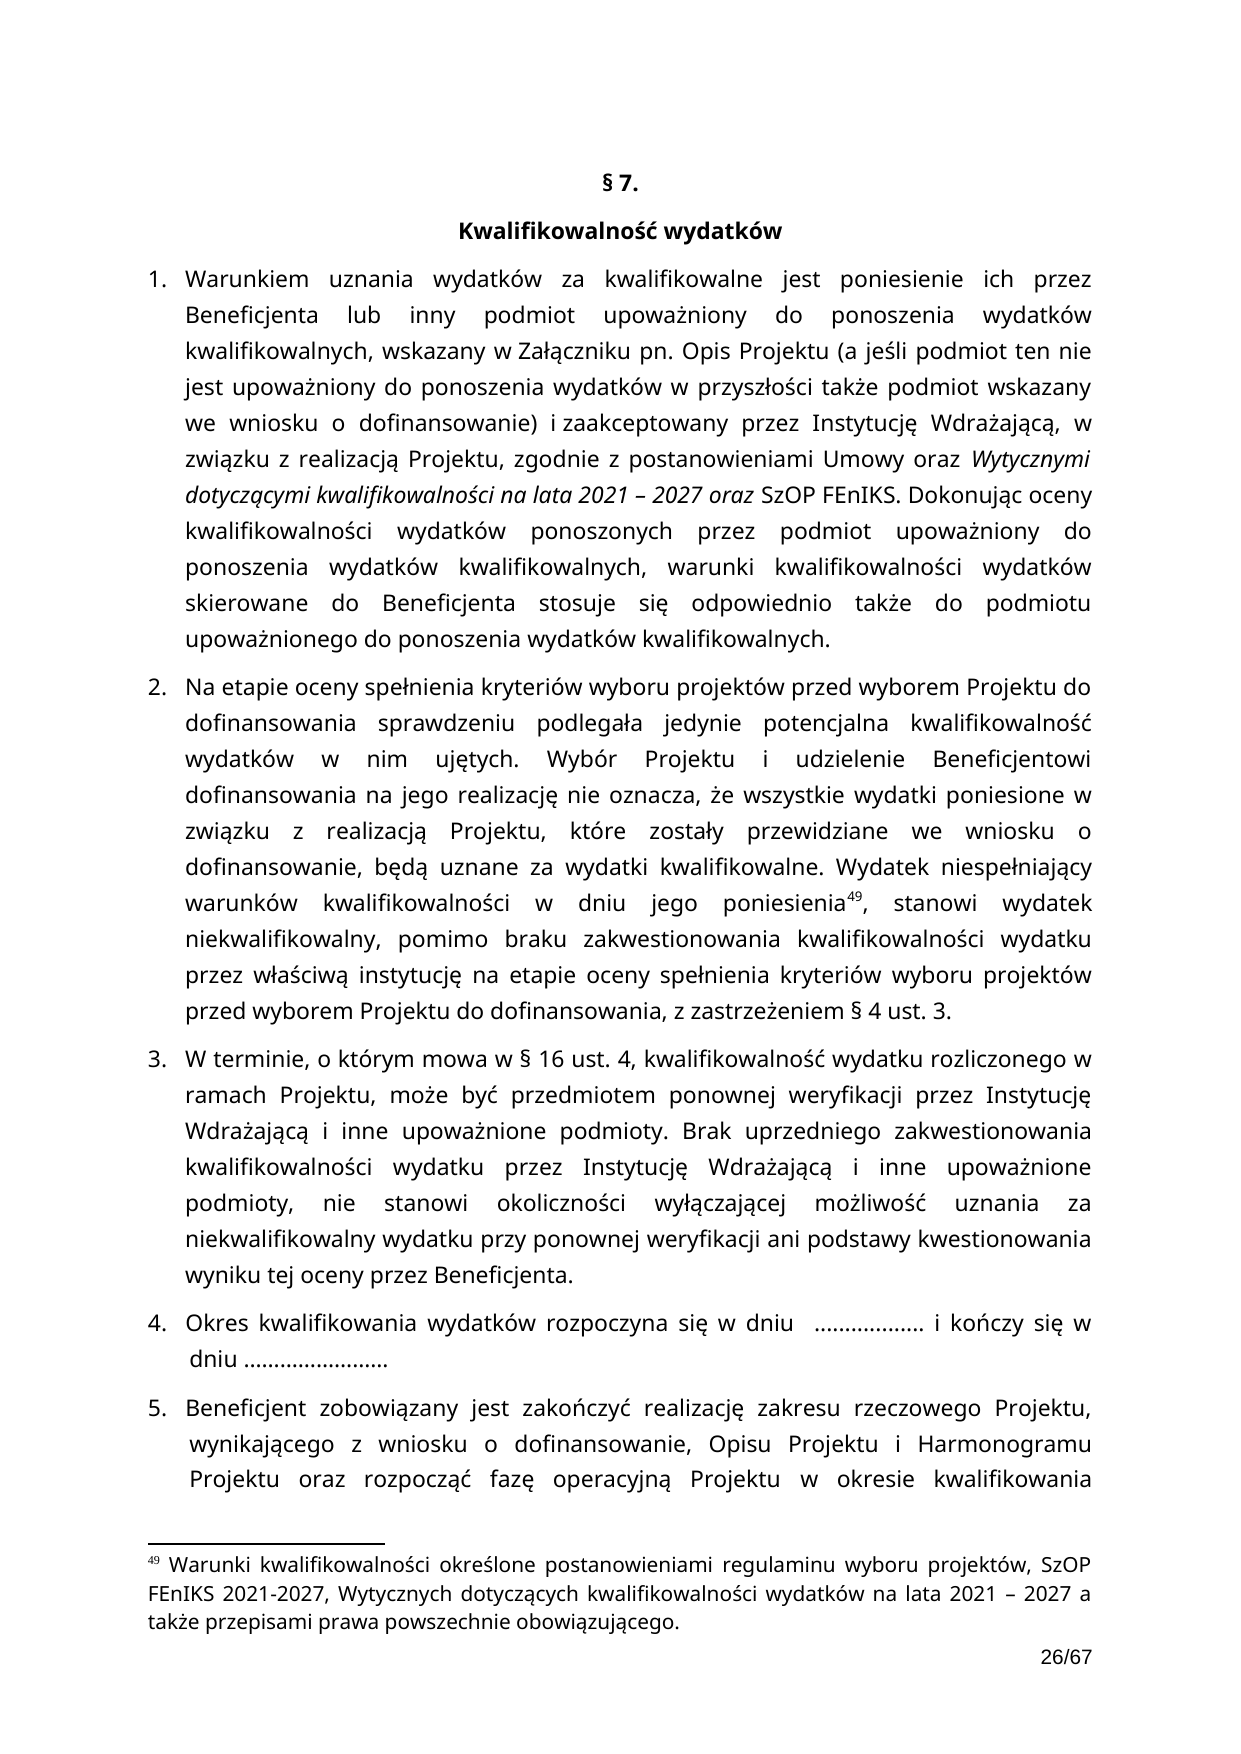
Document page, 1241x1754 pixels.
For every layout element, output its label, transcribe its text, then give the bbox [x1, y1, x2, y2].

text Kwalifikowalność wydatków [148, 215, 1092, 246]
list Warunkiem uznania wydatków za kwalifikowalne jest poniesienie ich przez Beneficjenta lub inny podmiot upoważniony do ponoszenia wydatków kwalifikowalnych, wskazany w Załączniku pn. Opis Projektu (a jeśli podmiot ten nie jest upoważniony do ponoszenia wydatków w przyszłości także podmiot wskazany we wniosku o dofinansowanie) i zaakceptowany przez Instytucję Wdrażającą, w związku z realizacją Projektu, zgodnie z postanowieniami Umowy oraz Wytycznymi dotyczącymi kwalifikowalności na lata 2021 – 2027 oraz SzOP FEnIKS. Dokonując oceny kwalifikowalności wydatków ponoszonych przez podmiot upoważniony do ponoszenia wydatków kwalifikowalnych, warunki kwalifikowalności wydatków skierowane do Beneficjenta stosuje się odpowiednio także do podmiotu upoważnionego do ponoszenia wydatków kwalifikowalnych. [148, 263, 1092, 654]
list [148, 1392, 1092, 1495]
list Okres kwalifikowania wydatków rozpoczyna się w dniu .................. i kończy się w dniu …………………… [148, 1307, 1092, 1374]
list W terminie, o którym mowa w § 16 ust. 4, kwalifikowalność wydatku rozliczonego w ramach Projektu, może być przedmiotem ponownej weryfikacji przez Instytucję Wdrażającą i inne upoważnione podmioty. Brak uprzedniego zakwestionowania kwalifikowalności wydatku przez Instytucję Wdrażającą i inne upoważnione podmioty, nie stanowi okoliczności wyłączającej możliwość uznania za niekwalifikowalny wydatku przy ponownej weryfikacji ani podstawy kwestionowania wyniku tej oceny przez Beneficjenta. [148, 1043, 1092, 1290]
list Na etapie oceny spełnienia kryteriów wyboru projektów przed wyborem Projektu do dofinansowania sprawdzeniu podlegała jedynie potencjalna kwalifikowalność wydatków w nim ujętych. Wybór Projektu i udzielenie Beneficjentowi dofinansowania na jego realizację nie oznacza, że wszystkie wydatki poniesione w związku z realizacją Projektu, które zostały przewidziane we wniosku o dofinansowanie, będą uznane za wydatki kwalifikowalne. Wydatek niespełniający warunków kwalifikowalności w dniu jego poniesienia, stanowi wydatek niekwalifikowalny, pomimo braku zakwestionowania kwalifikowalności wydatku przez właściwą instytucję na etapie oceny spełnienia kryteriów wyboru projektów przed wyborem Projektu do dofinansowania, z zastrzeżeniem § 4 ust. 3. [148, 671, 1092, 1026]
text § 7. [148, 167, 1092, 198]
